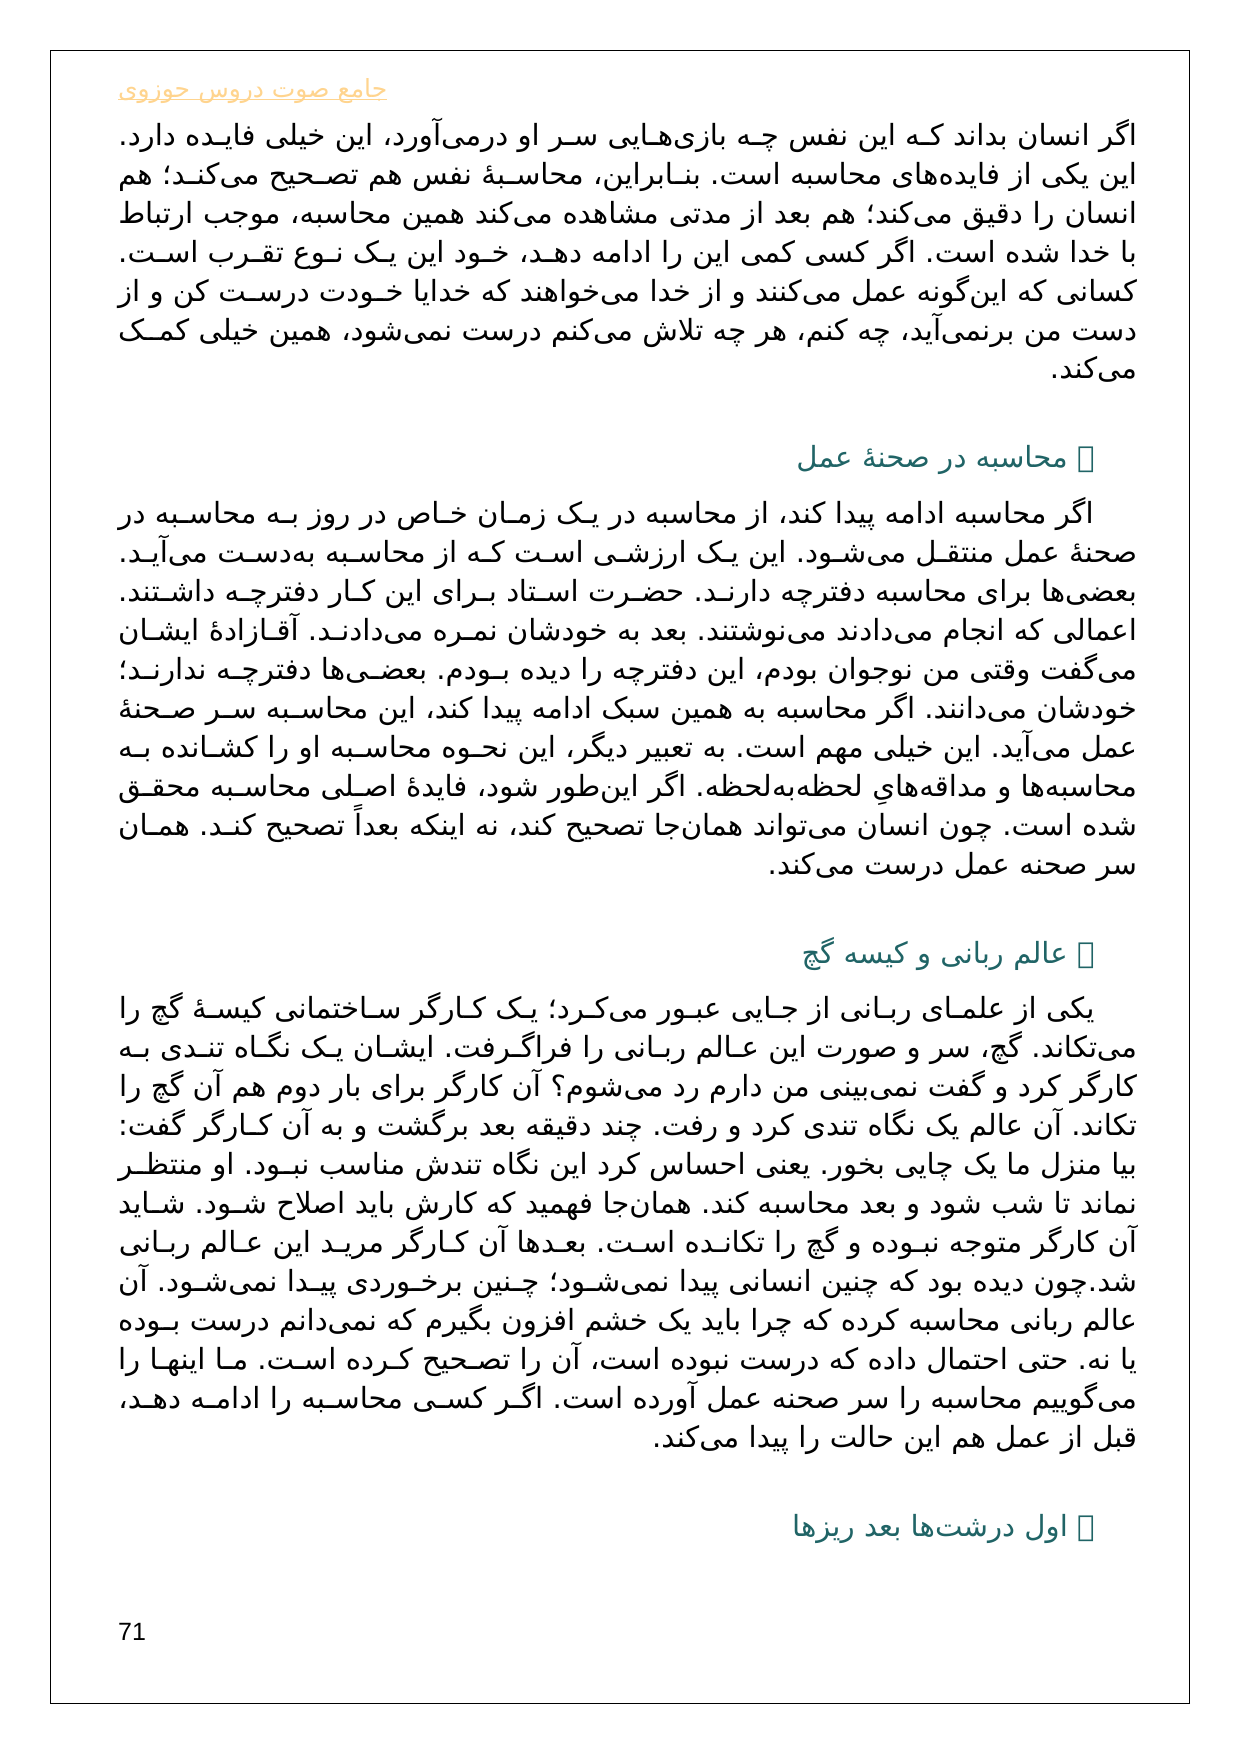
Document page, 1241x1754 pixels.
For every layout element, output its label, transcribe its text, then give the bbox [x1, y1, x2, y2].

text 🔵 محاسبه در صحنۀ عمل [118, 441, 1119, 475]
text یکی از علمای ربانی از جایی عبور می‌کرد؛ یک کارگر ساختمانی کیسۀ گچ را می‌تکاند. گچ، سر و صورت این عالم ربانی را فراگرفت. ایشان یک نگاه تندی به کارگر کرد و گفت نمی‌بینی من دارم رد می‌شوم؟ آن کارگر برای بار دوم هم آن گچ را تکاند. آن عالم یک نگاه تندی کرد و رفت. چند دقیقه بعد برگشت و به آن کارگر گفت: بیا منزل ما یک چایی بخور. یعنی احساس کرد این نگاه تندش مناسب نبود. او منتظر نماند تا شب شود و بعد محاسبه کند. همان‌جا فهمید که کارش باید اصلاح شود. شاید آن کارگر متوجه نبوده و گچ را تکانده است. بعدها آن کارگر مرید این عالم ربانی شد.چون دیده بود که چنین انسانی پیدا نمی‌شود؛ چنین برخوردی پیدا نمی‌شود. آن عالم ربانی محاسبه کرده که چرا باید یک خشم افزون بگیرم که نمی‌دانم درست بوده یا نه. حتی احتمال ‌داده که درست نبوده است، آن را تصحیح کرده است. ما اینها را می‌گوییم محاسبه را سر صحنه عمل آورده است. اگر کسی محاسبه را ادامه دهد، قبل از عمل هم این حالت را پیدا می‌کند. [118, 992, 1137, 1454]
text 🔵 اول درشت‌ها بعد ریز‌ها [118, 1509, 1119, 1543]
text اگر محاسبه ادامه پیدا کند، از محاسبه در یک زمان خاص در روز به محاسبه در صحنۀ عمل منتقل می‌شود. این یک ارزشی است که از محاسبه به‌دست می‌آید. بعضی‌ها برای محاسبه دفترچه دارند. حضرت استاد برای این کار دفترچه داشتند. اعمالی که انجام می‌دادند می‌نوشتند. بعد به خودشان نمره می‌دادند. آقازادۀ ایشان می‌گفت وقتی من نوجوان بودم، این دفترچه را دیده بودم. بعضی‌ها دفترچه ندارند؛ خودشان می‌دانند. اگر محاسبه به همین سبک ادامه پیدا کند، این محاسبه سر صحنۀ عمل می‌آید. این خیلی مهم است. به تعبیر دیگر، این نحوه محاسبه او را کشانده به محاسبه‌ها و مداقه‌هایِ لحظه‌به‌لحظه. اگر این‌طور شود، فایدۀ اصلی محاسبه محقق شده است. چون انسان می‌تواند همان‌جا تصحیح کند، نه اینکه بعداً تصحیح کند. همان سر صحنه عمل درست می‌کند. [118, 496, 1137, 881]
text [118, 118, 1137, 386]
text 🔵 عالم ربانی و کیسه گچ [118, 936, 1119, 970]
